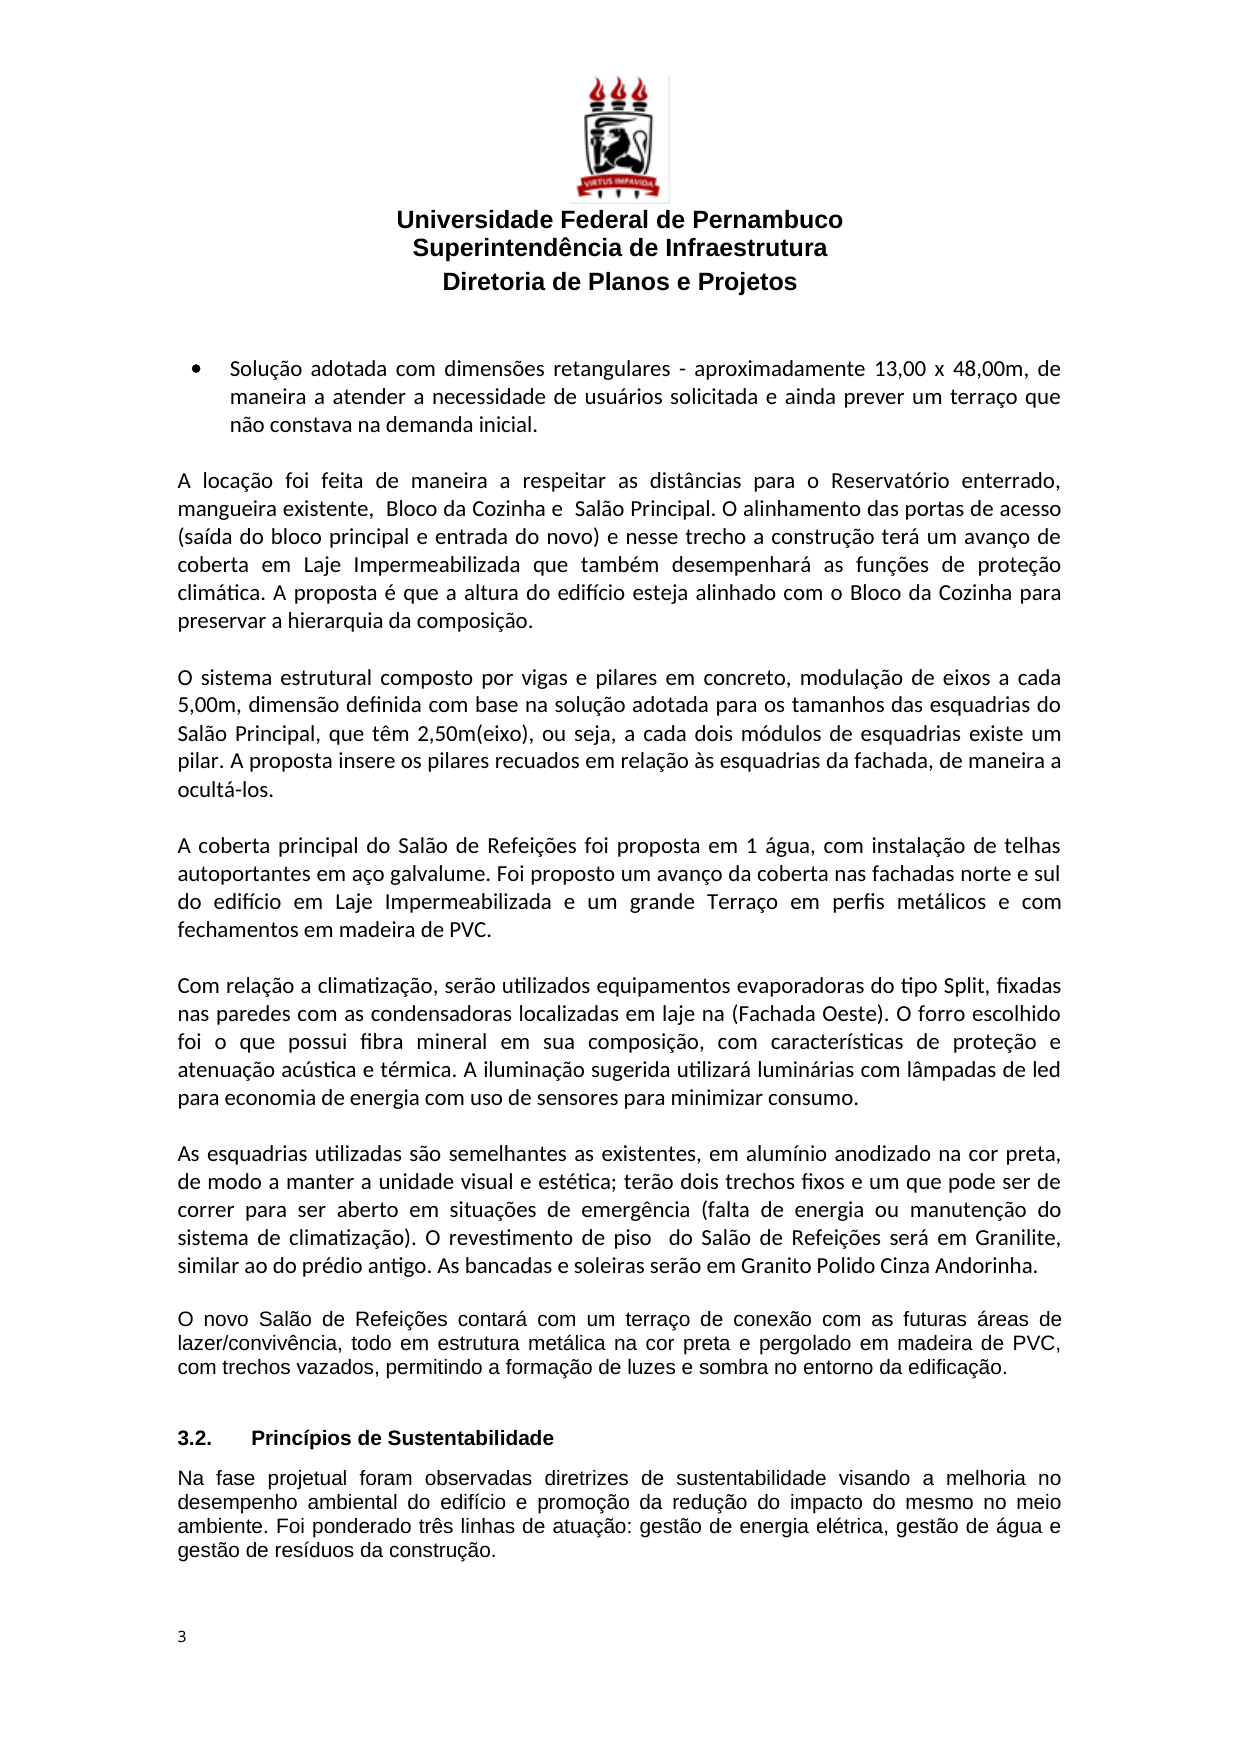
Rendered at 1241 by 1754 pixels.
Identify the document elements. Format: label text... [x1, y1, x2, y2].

text Com relação a climatização, serão utilizados equipamentos evaporadoras do tipo Split, fixadas nas paredes com as condensadoras localizadas em laje na (Fachada Oeste). O forro escolhido foi o que possui fibra mineral em sua composição, com características de proteção e atenuação acústica e térmica. A iluminação sugerida utilizará luminárias com lâmpadas de led para economia de energia com uso de sensores para minimizar consumo. [177, 971, 1063, 1111]
text A coberta principal do Salão de Refeições foi proposta em 1 água, com instalação de telhas autoportantes em aço galvalume. Foi proposto um avanço da coberta nas fachadas norte e sul do edifício em Laje Impermeabilizada e um grande Terraço em perfis metálicos e com fechamentos em madeira de PVC. [177, 831, 1063, 943]
text O novo Salão de Refeições contará com um terraço de conexão com as futuras áreas de lazer/convivência, todo em estrutura metálica na cor preta e pergolado em madeira de PVC, com trechos vazados, permitindo a formação de luzes e sombra no entorno da edificação. [177, 1307, 1063, 1379]
text Na fase projetual foram observadas diretrizes de sustentabilidade visando a melhoria no desempenho ambiental do edifício e promoção da redução do impacto do mesmo no meio ambiente. Foi ponderado três linhas de atuação: gestão de energia elétrica, gestão de água e gestão de resíduos da construção. [177, 1466, 1063, 1561]
text O sistema estrutural composto por vigas e pilares em concreto, modulação de eixos a cada 5,00m, dimensão definida com base na solução adotada para os tamanhos das esquadrias do Salão Principal, que têm 2,50m(eixo), ou seja, a cada dois módulos de esquadrias existe um pilar. A proposta insere os pilares recuados em relação às esquadrias da fachada, de maneira a ocultá-los. [177, 663, 1063, 803]
list Solução adotada com dimensões retangulares - aproximadamente 13,00 x 48,00m, de maneira a atender a necessidade de usuários solicitada e ainda prever um terraço que não constava na demanda inicial. [192, 354, 1063, 438]
text As esquadrias utilizadas são semelhantes as existentes, em alumínio anodizado na cor preta, de modo a manter a unidade visual e estética; terão dois trechos fixos e um que pode ser de correr para ser aberto em situações de emergência (falta de energia ou manutenção do sistema de climatização). O revestimento de piso do Salão de Refeições será em Granilite, similar ao do prédio antigo. As bancadas e soleiras serão em Granito Polido Cinza Andorinha. [177, 1139, 1063, 1279]
text Princípios de Sustentabilidade [177, 1426, 1063, 1449]
picture [569, 75, 671, 205]
text A locação foi feita de maneira a respeitar as distâncias para o Reservatório enterrado, mangueira existente, Bloco da Cozinha e Salão Principal. O alinhamento das portas de acesso (saída do bloco principal e entrada do novo) e nesse trecho a construção terá um avanço de coberta em Laje Impermeabilizada que também desempenhará as funções de proteção climática. A proposta é que a altura do edifício esteja alinhado com o Bloco da Cozinha para preservar a hierarquia da composição. [177, 466, 1063, 634]
